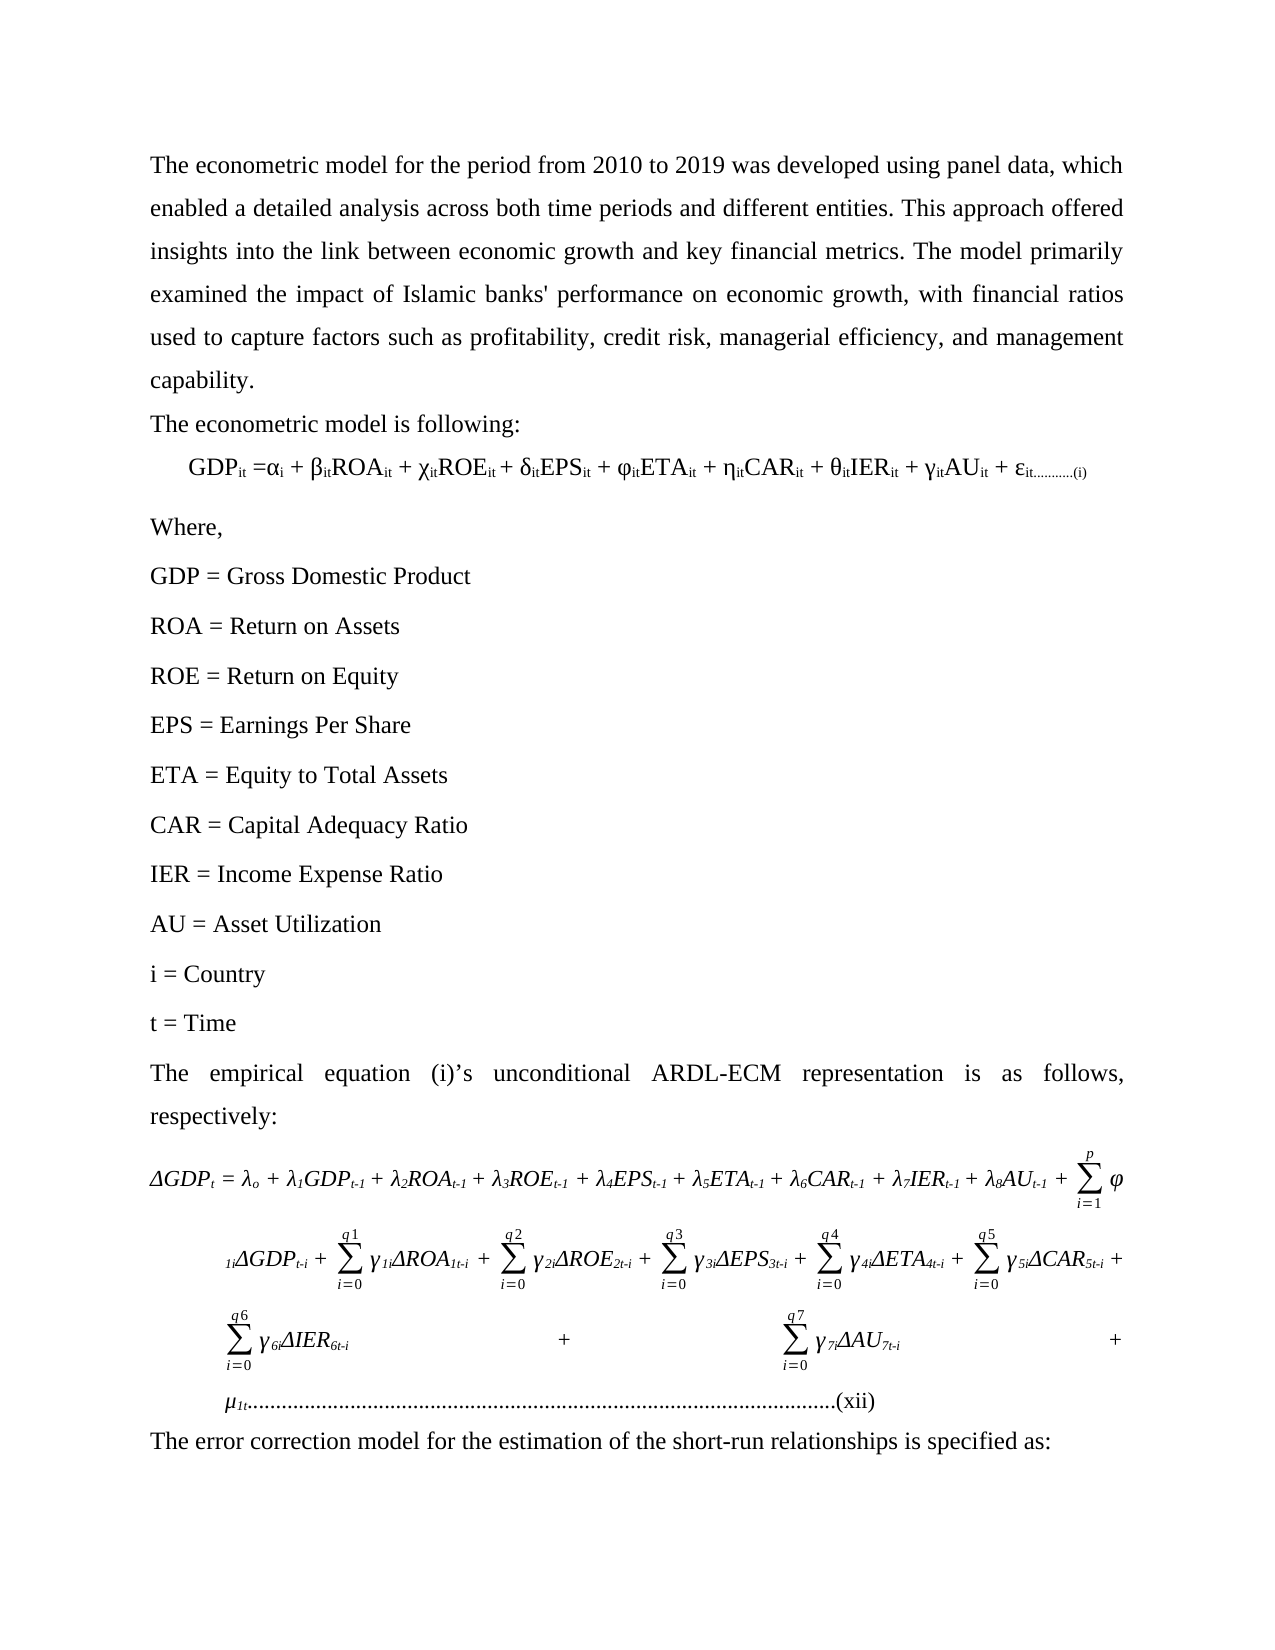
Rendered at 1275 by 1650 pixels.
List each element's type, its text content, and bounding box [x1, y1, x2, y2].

text EPS = Earnings Per Share [150, 710, 1125, 739]
text ROE = Return on Equity [150, 661, 1125, 689]
text CAR = Capital Adequacy Ratio [150, 810, 1125, 838]
text ΔGDPt = λo + λ1GDPt-1 + λ2ROAt-1 + λ3ROEt-1 + λ4EPSt-1 + λ5ETAt-1 + λ6CARt-1 + λ7IERt-1 + λ8AUt-1 + 1iΔGDPt-i + 1iΔROA1t-i + 2iΔROE2t-i + 3iΔEPS3t-i + 4iΔETA4t-i + 5iΔCAR5t-i + 6iΔIER6t-i + 7iΔAU7t-i + μ1t.......................................................................................................(xii) [150, 1144, 1125, 1413]
text The econometric model for the period from 2010 to 2019 was developed using panel data, which enabled a detailed analysis across both time periods and different entities. This approach offered insights into the link between economic growth and key financial metrics. The model primarily examined the impact of Islamic banks' performance on economic growth, with financial ratios used to capture factors such as profitability, credit risk, managerial efficiency, and management capability. [150, 150, 1125, 394]
text AU = Asset Utilization [150, 909, 1125, 938]
text GDP = Gross Domestic Product [150, 561, 1125, 590]
text GDPit =αi + βitROAit + χitROEit + δitEPSit + φitETAit + ηitCARit + θitIERit + γitAUit + εit...........(i) [150, 452, 1125, 481]
text The econometric model is following: [150, 409, 1125, 437]
text t = Time [150, 1008, 1125, 1037]
text i = Country [150, 959, 1125, 988]
text ROA = Return on Assets [150, 611, 1125, 640]
text ETA = Equity to Total Assets [150, 760, 1125, 789]
text IER = Income Expense Ratio [150, 859, 1125, 888]
text Where, [150, 512, 1125, 540]
text The empirical equation (i)’s unconditional ARDL-ECM representation is as follows, respectively: [150, 1058, 1125, 1130]
text The error correction model for the estimation of the short-run relationships is specified as: [150, 1426, 1125, 1455]
